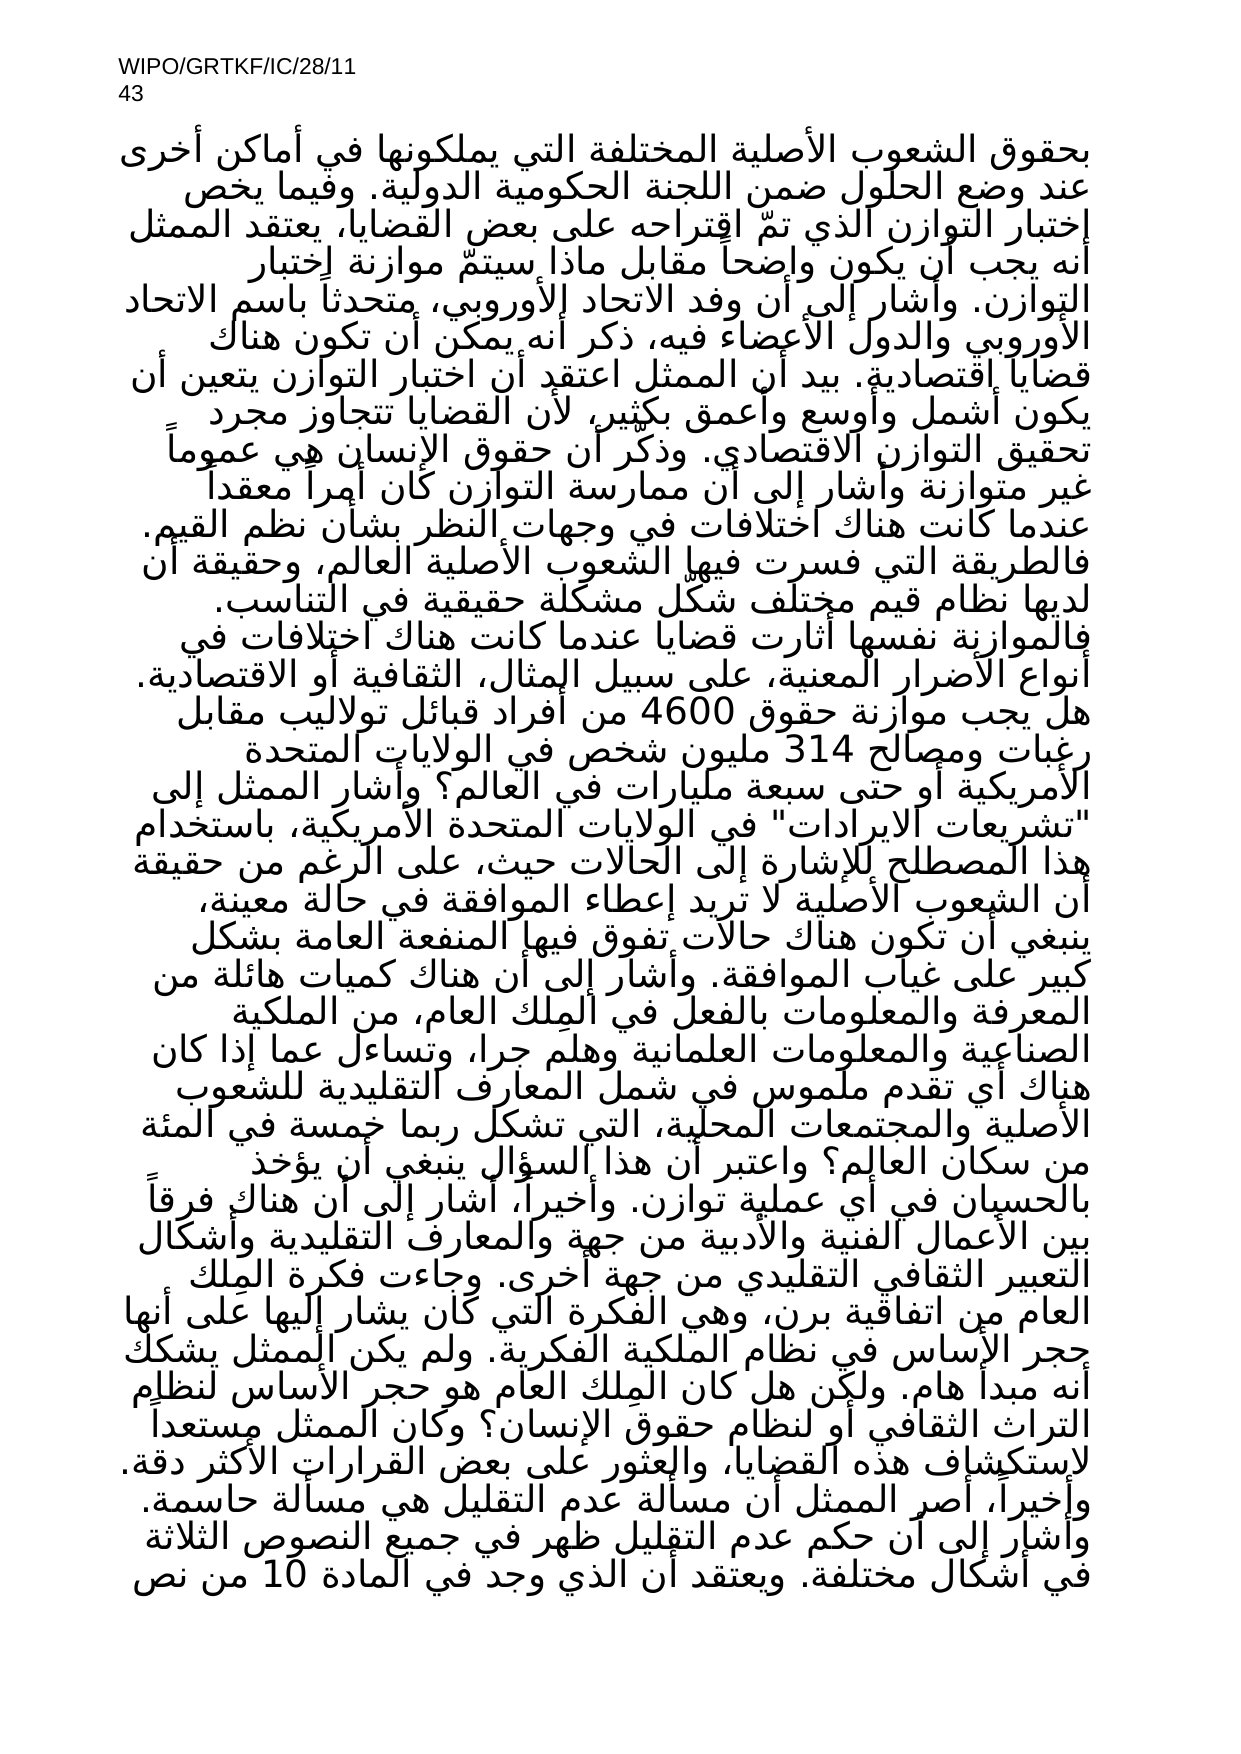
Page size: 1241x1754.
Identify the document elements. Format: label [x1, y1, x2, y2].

text [118, 132, 1092, 1595]
